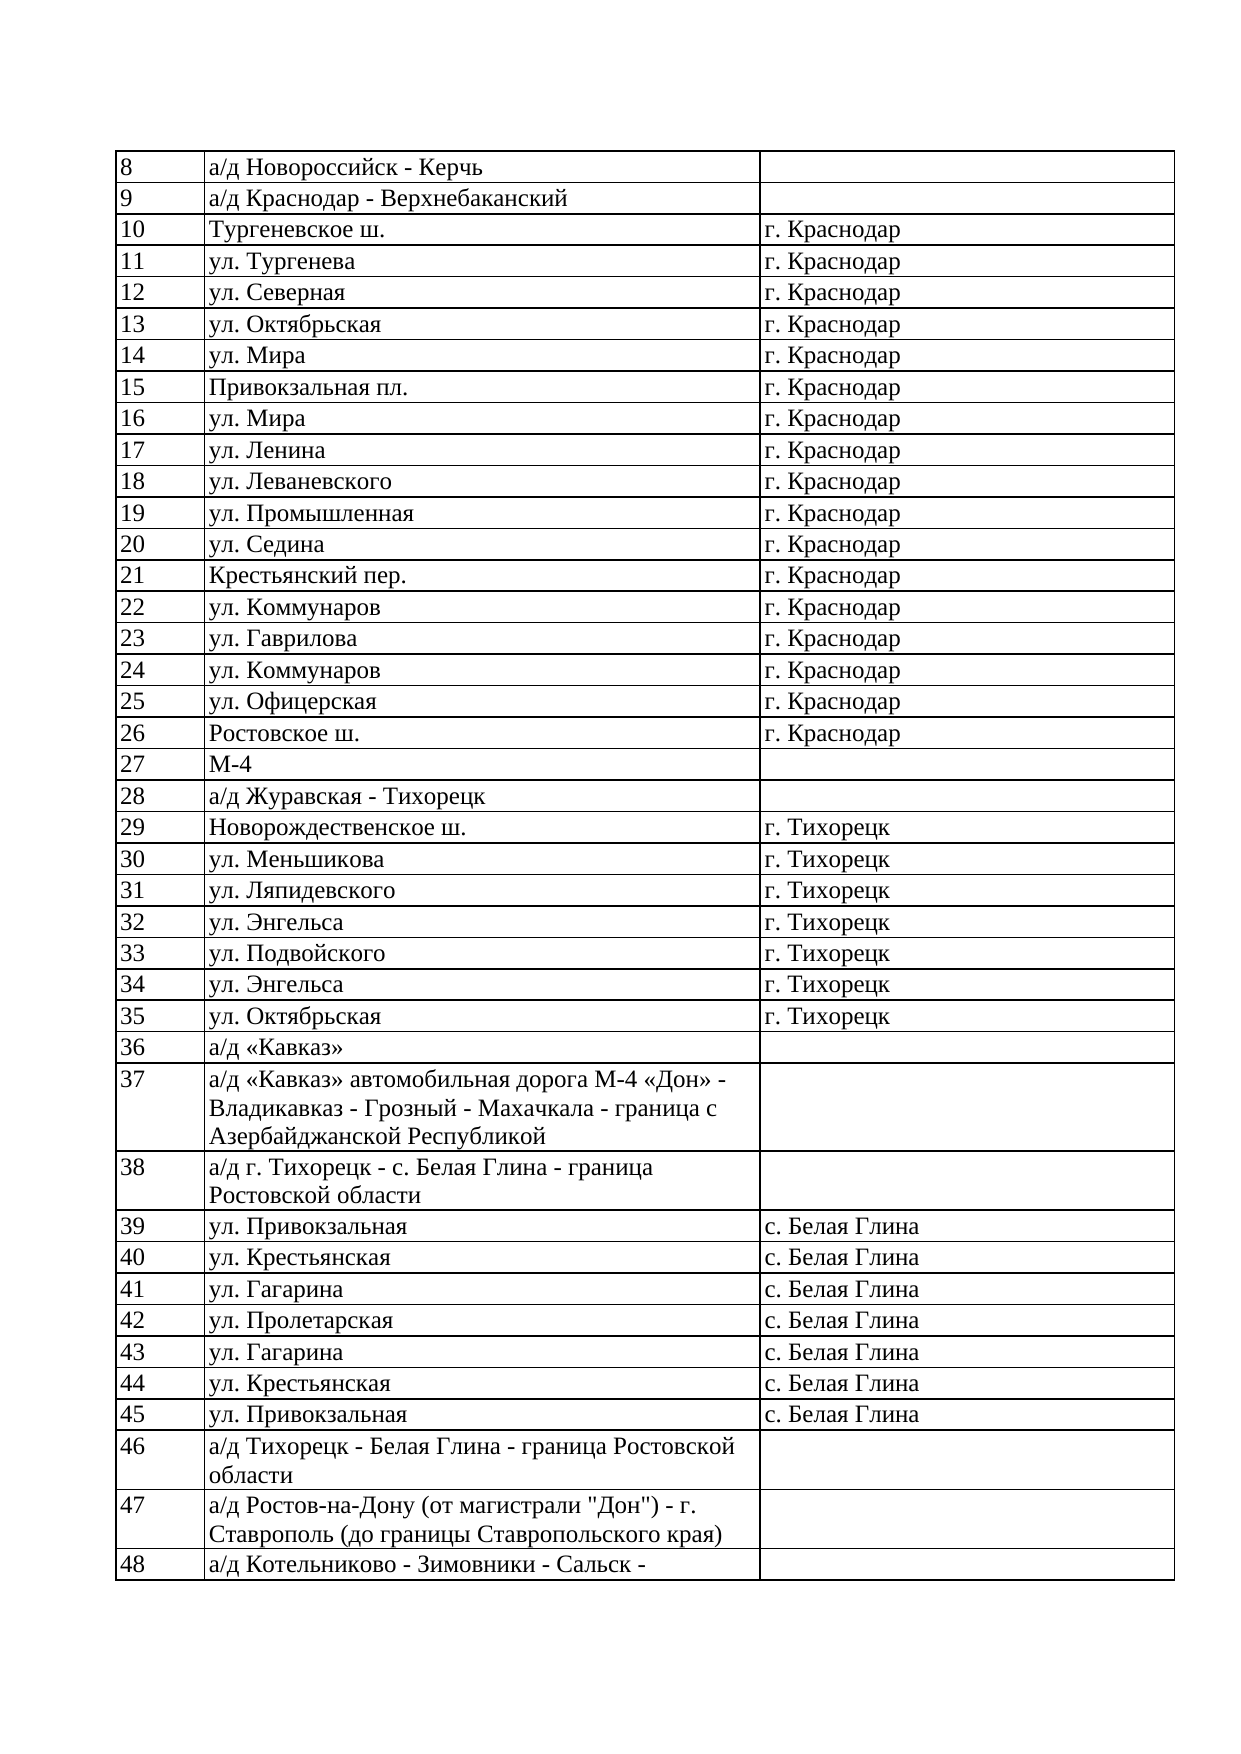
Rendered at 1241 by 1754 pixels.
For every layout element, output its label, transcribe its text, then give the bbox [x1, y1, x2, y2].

table_cell 32 [117, 907, 204, 936]
table_cell г. Краснодар [761, 309, 1174, 339]
table_cell [761, 1549, 1174, 1579]
table_cell М-4 [205, 749, 759, 779]
table_cell ул. Офицерская [205, 686, 759, 716]
table_cell ул. Леваневского [205, 466, 759, 496]
table_cell ул. Северная [205, 277, 759, 307]
table_cell 41 [117, 1274, 204, 1303]
table_cell ул. Ленина [205, 435, 759, 464]
table_cell 31 [117, 875, 204, 905]
table_cell [761, 749, 1174, 779]
table_cell ул. Октябрьская [205, 309, 759, 339]
table_cell с. Белая Глина [761, 1274, 1174, 1303]
table_cell г. Краснодар [761, 246, 1174, 276]
table_cell ул. Меньшикова [205, 844, 759, 873]
table_cell [761, 183, 1174, 213]
table_cell с. Белая Глина [761, 1211, 1174, 1241]
table_cell ул. Октябрьская [205, 1001, 759, 1031]
table_cell г. Краснодар [761, 498, 1174, 527]
table_cell с. Белая Глина [761, 1368, 1174, 1398]
table_cell ул. Энгельса [205, 907, 759, 936]
table_cell г. Краснодар [761, 435, 1174, 464]
table_cell а/д Журавская - Тихорецк [205, 781, 759, 811]
table_cell г. Тихорецк [761, 875, 1174, 905]
table_cell а/д Ростов-на-Дону (от магистрали "Дон") - г. Ставрополь (до границы Ставропольского края) [205, 1490, 759, 1547]
table_cell ул. Подвойского [205, 938, 759, 968]
table_cell [761, 1032, 1174, 1062]
table_cell а/д Тихорецк - Белая Глина - граница Ростовской области [205, 1431, 759, 1488]
table_cell г. Краснодар [761, 403, 1174, 433]
table_cell г. Краснодар [761, 718, 1174, 748]
table_cell ул. Гагарина [205, 1337, 759, 1366]
table_cell [761, 1431, 1174, 1488]
table_cell 30 [117, 844, 204, 873]
table_cell г. Краснодар [761, 592, 1174, 622]
table_cell 28 [117, 781, 204, 811]
table_cell г. Тихорецк [761, 812, 1174, 842]
table_cell Крестьянский пер. [205, 561, 759, 590]
table_cell 46 [117, 1431, 204, 1488]
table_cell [205, 1549, 759, 1579]
table_cell 27 [117, 749, 204, 779]
table_cell с. Белая Глина [761, 1242, 1174, 1272]
table_cell 43 [117, 1337, 204, 1366]
table_cell 33 [117, 938, 204, 968]
table_cell г. Тихорецк [761, 1001, 1174, 1031]
table_cell 38 [117, 1152, 204, 1209]
table_cell г. Краснодар [761, 215, 1174, 244]
table_cell 13 [117, 309, 204, 339]
table_cell с. Белая Глина [761, 1337, 1174, 1366]
table_cell [761, 152, 1174, 181]
table_cell ул. Крестьянская [205, 1242, 759, 1272]
table_cell Тургеневское ш. [205, 215, 759, 244]
table_cell 37 [117, 1064, 204, 1150]
table_cell ул. Промышленная [205, 498, 759, 527]
table_cell 35 [117, 1001, 204, 1031]
table_cell 21 [117, 561, 204, 590]
table_cell г. Краснодар [761, 529, 1174, 559]
table_cell 24 [117, 655, 204, 685]
table_cell 15 [117, 372, 204, 402]
table_cell 48 [117, 1549, 204, 1579]
table_cell 11 [117, 246, 204, 276]
table_cell г. Тихорецк [761, 970, 1174, 999]
table_cell [761, 1490, 1174, 1547]
table_cell 29 [117, 812, 204, 842]
table_cell а/д г. Тихорецк - с. Белая Глина - граница Ростовской области [205, 1152, 759, 1209]
table_cell 39 [117, 1211, 204, 1241]
table_cell ул. Седина [205, 529, 759, 559]
table_cell 14 [117, 340, 204, 370]
table_cell 10 [117, 215, 204, 244]
table_cell ул. Крестьянская [205, 1368, 759, 1398]
table_cell г. Тихорецк [761, 844, 1174, 873]
table_cell г. Краснодар [761, 623, 1174, 653]
table_cell а/д Новороссийск - Керчь [205, 152, 759, 181]
table_cell Новорождественское ш. [205, 812, 759, 842]
table_cell [761, 1152, 1174, 1209]
table_cell г. Краснодар [761, 561, 1174, 590]
table_cell г. Краснодар [761, 466, 1174, 496]
table_cell с. Белая Глина [761, 1305, 1174, 1335]
table_cell ул. Коммунаров [205, 592, 759, 622]
table_cell а/д Краснодар - Верхнебаканский [205, 183, 759, 213]
table_cell г. Краснодар [761, 655, 1174, 685]
table_cell г. Тихорецк [761, 938, 1174, 968]
table_cell г. Краснодар [761, 686, 1174, 716]
table_cell ул. Привокзальная [205, 1211, 759, 1241]
table_cell г. Краснодар [761, 372, 1174, 402]
table_cell ул. Гаврилова [205, 623, 759, 653]
table_cell 17 [117, 435, 204, 464]
table_cell г. Краснодар [761, 340, 1174, 370]
table_cell 18 [117, 466, 204, 496]
table_cell ул. Энгельса [205, 970, 759, 999]
table_cell 40 [117, 1242, 204, 1272]
table_cell 20 [117, 529, 204, 559]
table_cell Ростовское ш. [205, 718, 759, 748]
table_cell ул. Мира [205, 403, 759, 433]
table_cell г. Краснодар [761, 277, 1174, 307]
table_cell ул. Гагарина [205, 1274, 759, 1303]
table_cell [761, 1064, 1174, 1150]
table_cell 44 [117, 1368, 204, 1398]
table_cell а/д «Кавказ» автомобильная дорога М-4 «Дон» - Владикавказ - Грозный - Махачкала - граница с Азербайджанской Республикой [205, 1064, 759, 1150]
table_cell г. Тихорецк [761, 907, 1174, 936]
table_cell 36 [117, 1032, 204, 1062]
table_cell 9 [117, 183, 204, 213]
table_cell 45 [117, 1400, 204, 1429]
table_cell 8 [117, 152, 204, 181]
table_cell [761, 781, 1174, 811]
table_cell ул. Коммунаров [205, 655, 759, 685]
table_cell 47 [117, 1490, 204, 1547]
table_cell 25 [117, 686, 204, 716]
table_cell ул. Ляпидевского [205, 875, 759, 905]
table_cell с. Белая Глина [761, 1400, 1174, 1429]
table_cell ул. Пролетарская [205, 1305, 759, 1335]
table_cell 42 [117, 1305, 204, 1335]
table_cell ул. Привокзальная [205, 1400, 759, 1429]
table_cell 22 [117, 592, 204, 622]
table_cell 26 [117, 718, 204, 748]
table_cell 19 [117, 498, 204, 527]
table_cell а/д «Кавказ» [205, 1032, 759, 1062]
table_cell ул. Тургенева [205, 246, 759, 276]
table_cell 34 [117, 970, 204, 999]
table_cell Привокзальная пл. [205, 372, 759, 402]
table_cell ул. Мира [205, 340, 759, 370]
table_cell 12 [117, 277, 204, 307]
table_cell 16 [117, 403, 204, 433]
table_cell 23 [117, 623, 204, 653]
